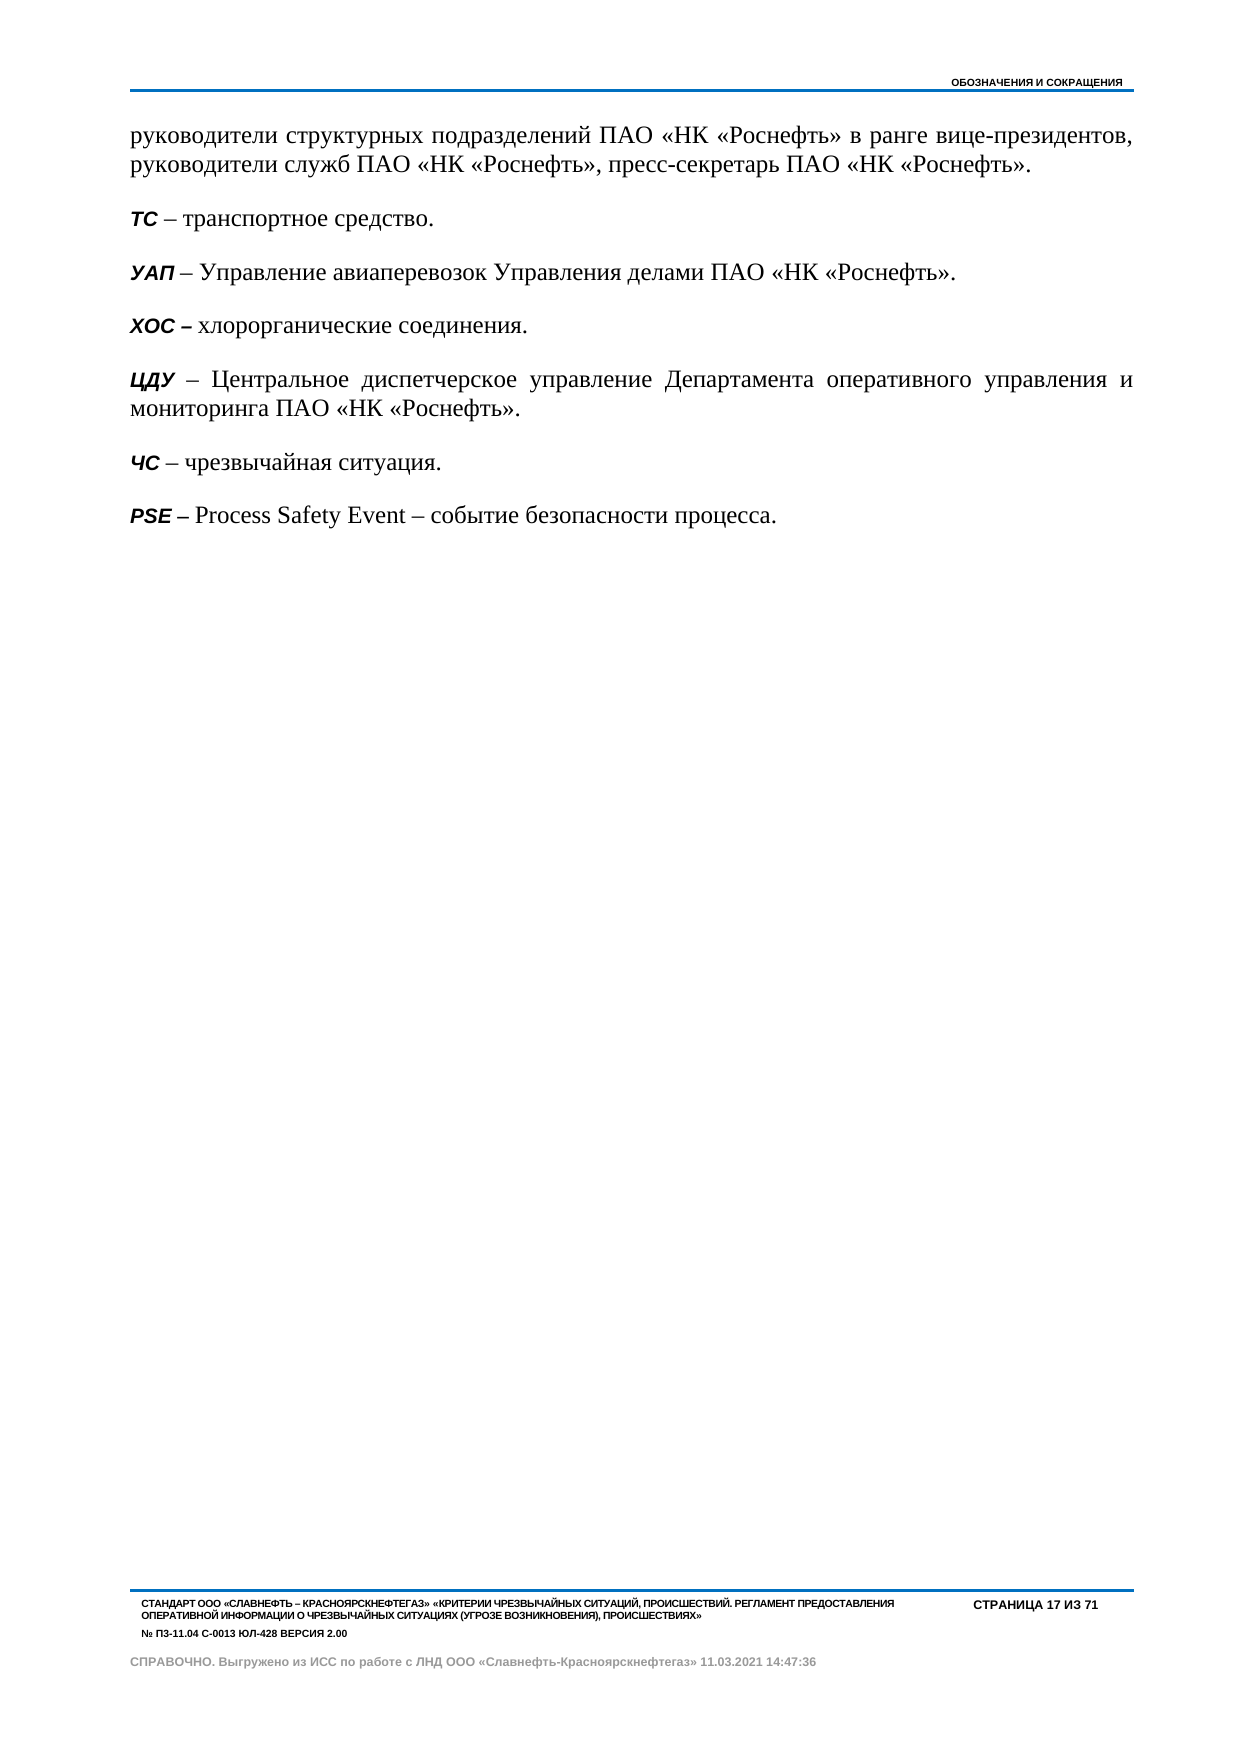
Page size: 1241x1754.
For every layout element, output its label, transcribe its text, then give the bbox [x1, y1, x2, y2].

text УАП – Управление авиаперевозок Управления делами ПАО «НК «Роснефть». [130, 257, 1134, 286]
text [130, 121, 1134, 178]
text ХОС – хлорорганические соединения. [130, 311, 1134, 339]
text PSE – Process Safety Event – событие безопасности процесса. [130, 501, 1131, 529]
text ТС – транспортное средство. [130, 203, 1134, 232]
text ЦДУ – Центральное диспетчерское управление Департамента оперативного управления и мониторинга ПАО «НК «Роснефть». [130, 364, 1134, 422]
text ЧС – чрезвычайная ситуация. [130, 447, 1134, 476]
